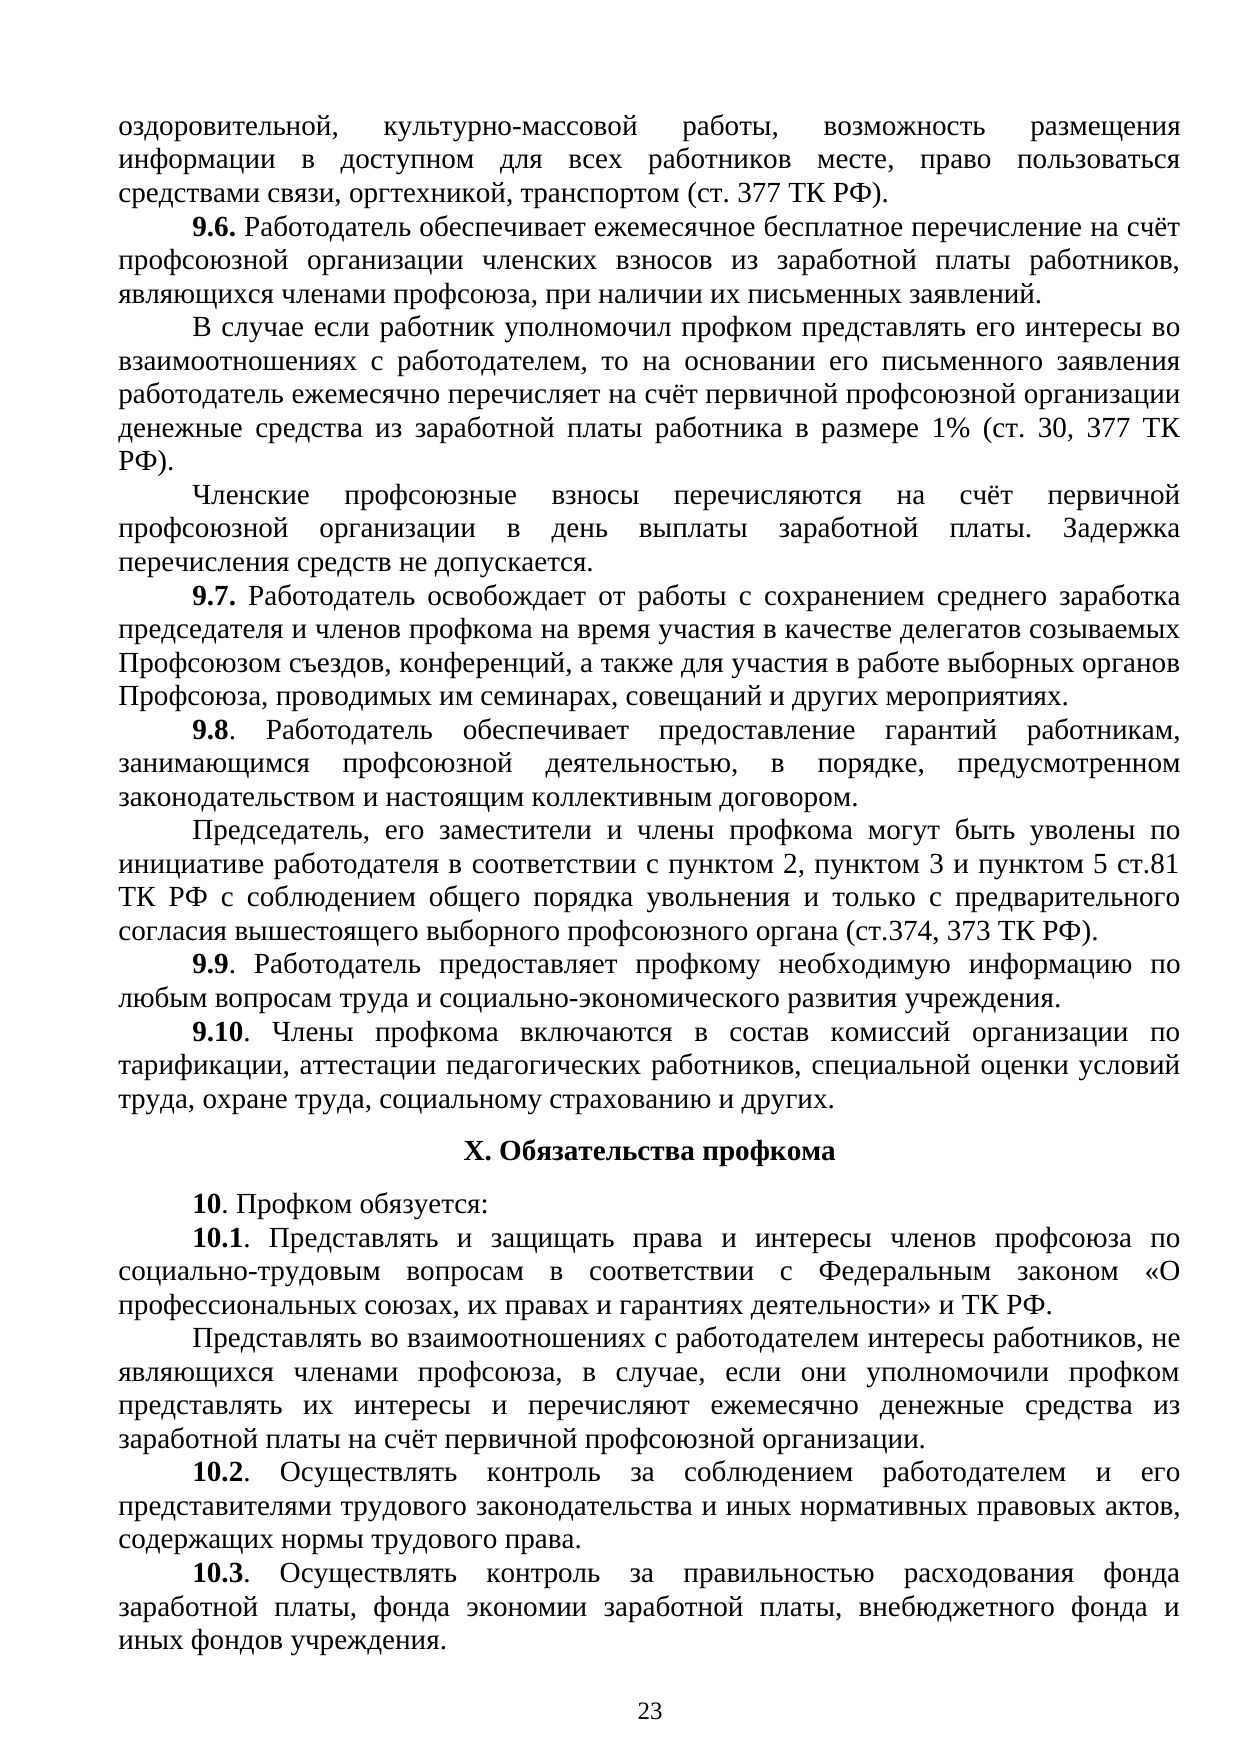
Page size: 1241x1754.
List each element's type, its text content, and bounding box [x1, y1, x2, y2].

text Членские профсоюзные взносы перечисляются на счёт первичной профсоюзной организации в день выплаты заработной платы. Задержка перечисления средств не допускается. [118, 477, 1181, 578]
text 10. Профком обязуется: [118, 1186, 1181, 1220]
text 9.8. Работодатель обеспечивает предоставление гарантий работникам, занимающимся профсоюзной деятельностью, в порядке, предусмотренном законодательством и настоящим коллективным договором. [118, 712, 1181, 812]
text 9.6. Работодатель обеспечивает ежемесячное бесплатное перечисление на счёт профсоюзной организации членских взносов из заработной платы работников, являющихся членами профсоюза, при наличии их письменных заявлений. [118, 209, 1181, 309]
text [118, 108, 1181, 209]
text 9.9. Работодатель предоставляет профкому необходимую информацию по любым вопросам труда и социально-экономического развития учреждения. [118, 947, 1181, 1014]
text 10.3. Осуществлять контроль за правильностью расходования фонда заработной платы, фонда экономии заработной платы, внебюджетного фонда и иных фондов учреждения. [118, 1555, 1181, 1656]
text 9.7. Работодатель освобождает от работы с сохранением среднего заработка председателя и членов профкома на время участия в качестве делегатов созываемых Профсоюзом съездов, конференций, а также для участия в работе выборных органов Профсоюза, проводимых им семинарах, совещаний и других мероприятиях. [118, 578, 1181, 712]
text В случае если работник уполномочил профком представлять его интересы во взаимоотношениях с работодателем, то на основании его письменного заявления работодатель ежемесячно перечисляет на счёт первичной профсоюзной организации денежные средства из заработной платы работника в размере 1% (ст. 30, 377 ТК РФ). [118, 309, 1181, 477]
text 9.10. Члены профкома включаются в состав комиссий организации по тарификации, аттестации педагогических работников, специальной оценки условий труда, охране труда, социальному страхованию и других. [118, 1014, 1181, 1114]
text 10.2. Осуществлять контроль за соблюдением работодателем и его представителями трудового законодательства и иных нормативных правовых актов, содержащих нормы трудового права. [118, 1454, 1181, 1555]
text 10.1. Представлять и защищать права и интересы членов профсоюза по социально-трудовым вопросам в соответствии с Федеральным законом «О профессиональных союзах, их правах и гарантиях деятельности» и ТК РФ. [118, 1220, 1181, 1320]
text Представлять во взаимоотношениях с работодателем интересы работников, не являющихся членами профсоюза, в случае, если они уполномочили профком представлять их интересы и перечисляют ежемесячно денежные средства из заработной платы на счёт первичной профсоюзной организации. [118, 1320, 1181, 1454]
text Председатель, его заместители и члены профкома могут быть уволены по инициативе работодателя в соответствии с пунктом 2, пунктом 3 и пунктом 5 ст.81 ТК РФ с соблюдением общего порядка увольнения и только с предварительного согласия вышестоящего выборного профсоюзного органа (ст.374, 373 ТК РФ). [118, 812, 1181, 947]
text X. Обязательства профкома [118, 1133, 1181, 1167]
